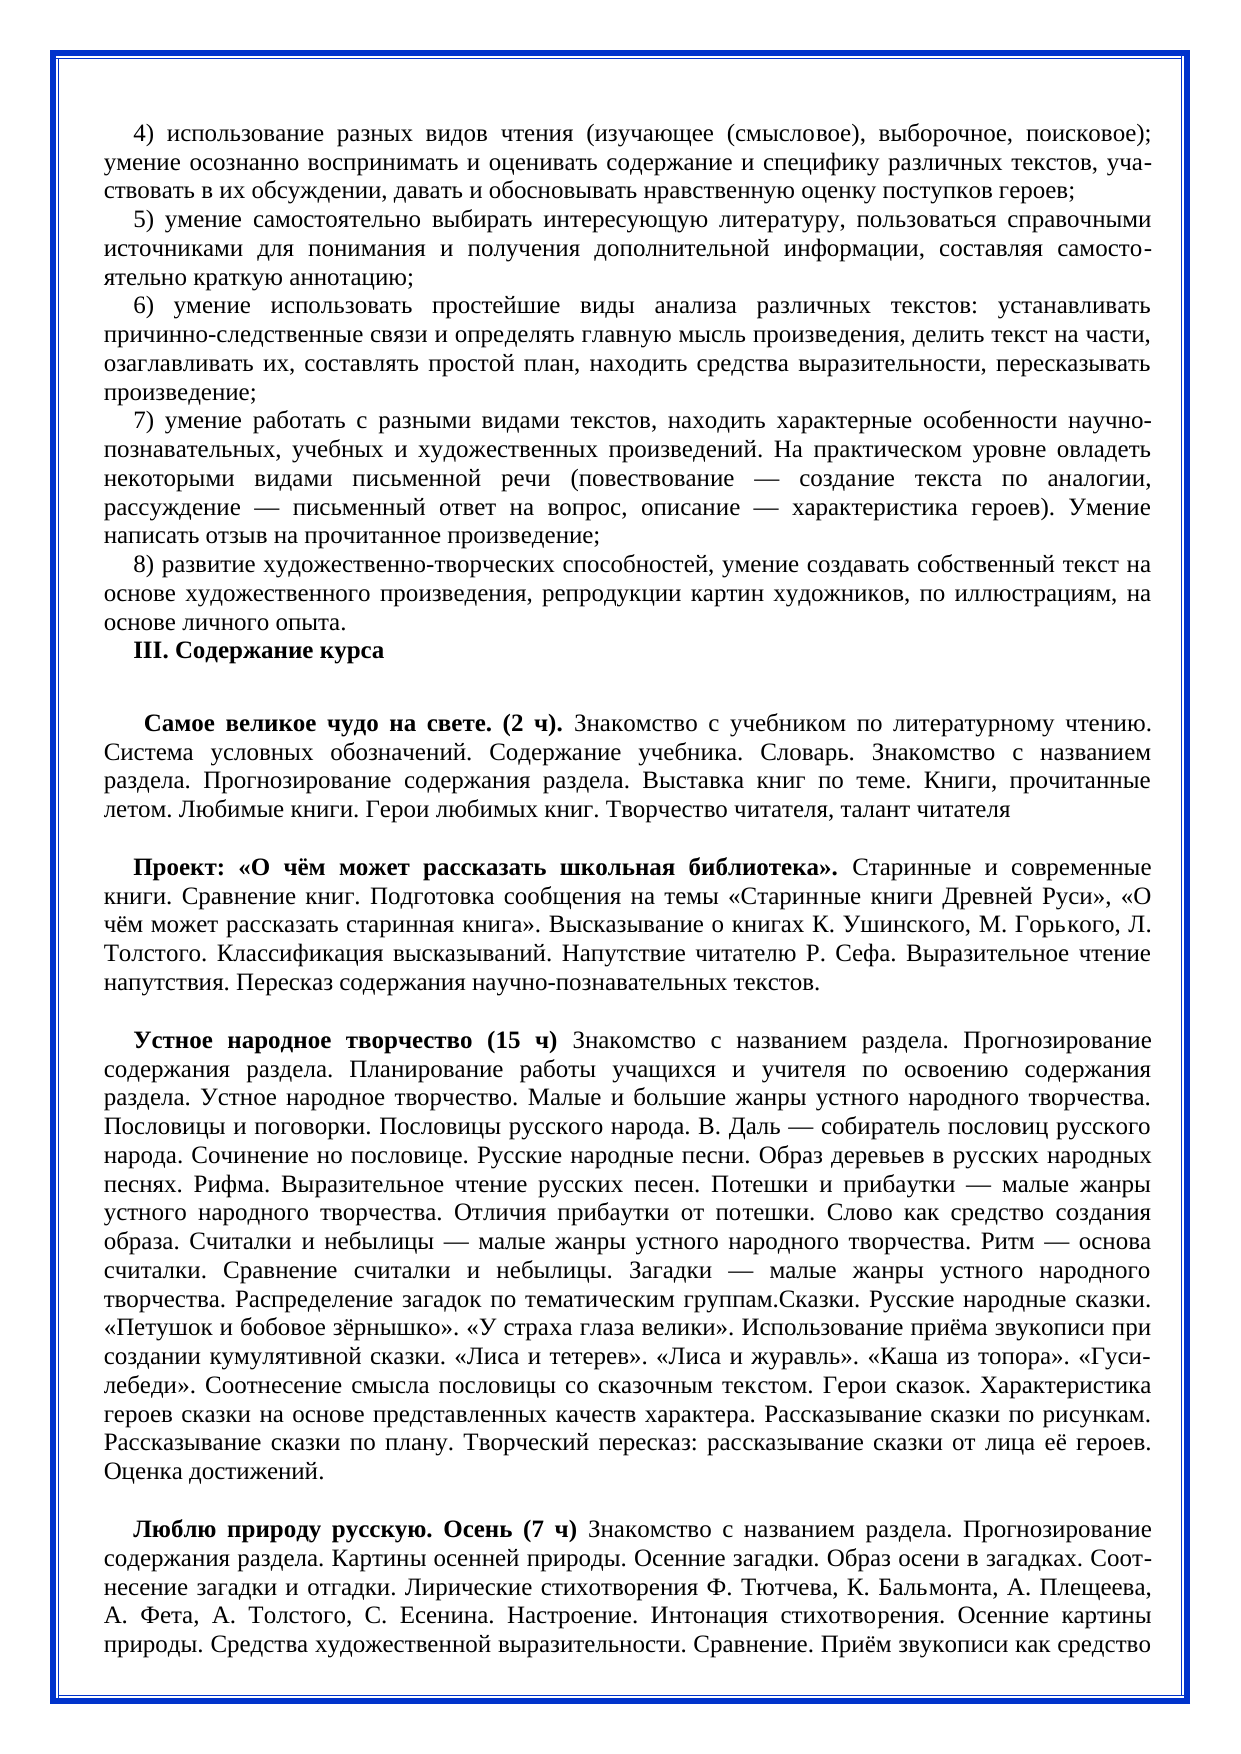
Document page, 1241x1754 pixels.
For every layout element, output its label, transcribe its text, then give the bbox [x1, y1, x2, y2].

text Самое великое чудо на свете. (2 ч). Знакомство с учебником по литературному чтению. Система условных обозначений. Содержание учебника. Словарь. Знакомство с названием раздела. Прогнозирование содержания раздела. Выставка книг по теме. Книги, прочитанные летом. Любимые книги. Герои любимых книг. Творчество читателя, талант читателя [103, 708, 1152, 823]
text 7) умение работать с разными видами текстов, находить характерные особенности научно-познавательных, учебных и художественных произведений. На практическом уровне овладеть некоторыми видами письменной речи (повествование — создание текста по аналогии, рассуждение — письменный ответ на вопрос, описание — характеристика героев). Умение написать отзыв на прочитанное произведение; [103, 406, 1152, 549]
text 5) умение самостоятельно выбирать интересующую литературу, пользоваться справочными источниками для понимания и получения дополнительной информации, составляя самостоятельно краткую аннотацию; [103, 204, 1152, 291]
text Устное народное творчество (15 ч) Знакомство с названием раздела. Прогнозирование содержания раздела. Планирование работы учащихся и учителя по освоению содержания раздела. Устное народное творчество. Малые и большие жанры устного народного творчества. Пословицы и поговорки. Пословицы русского народа. В. Даль — собиратель пословиц русского народа. Сочинение но пословице. Русские народные песни. Образ деревьев в русских народных песнях. Рифма. Выразительное чтение русских песен. Потешки и прибаутки — малые жанры устного народного творчества. Отличия прибаутки от потешки. Слово как средство создания образа. Считалки и небылицы — малые жанры устного народного творчества. Ритм — основа считалки. Сравнение считалки и небылицы. Загадки — малые жанры устного народного творчества. Распределение загадок по тематическим группам.Сказки. Русские народные сказки. «Петушок и бобовое зёрнышко». «У страха глаза велики». Использование приёма звукописи при создании кумулятивной сказки. «Лиса и тетерев». «Лиса и журавль». «Каша из топора». «Гуси-лебеди». Соотнесение смысла пословицы со сказочным текстом. Герои сказок. Характеристика героев сказки на основе представленных качеств характера. Рассказывание сказки по рисункам. Рассказывание сказки по плану. Творческий пересказ: рассказывание сказки от лица её героев. Оценка достижений. [103, 1025, 1152, 1485]
text 8) развитие художественно-творческих способностей, умение создавать собственный текст на основе художественного произведения, репродукции картин художников, по иллюстрациям, на основе личного опыта. [103, 549, 1152, 636]
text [103, 1514, 1152, 1658]
text Проект: «О чём может рассказать школьная библиотека». Старинные и современные книги. Сравнение книг. Подготовка сообщения на темы «Старинные книги Древней Руси», «О чём может рассказать старинная книга». Высказывание о книгах К. Ушинского, М. Горького, Л. Толстого. Классификация высказываний. Напутствие читателю Р. Сефа. Выразительное чтение напутствия. Пересказ содержания научно-познавательных текстов. [103, 852, 1152, 996]
text 4) использование разных видов чтения (изучающее (смысловое), выборочное, поисковое); умение осознанно воспринимать и оценивать содержание и специфику различных текстов, участвовать в их обсуждении, давать и обосновывать нравственную оценку поступков героев; [103, 118, 1152, 204]
text 6) умение использовать простейшие виды анализа различных текстов: устанавливать причинно-следственные связи и определять главную мысль произведения, делить текст на части, озаглавливать их, составлять простой план, находить средства выразительности, пересказывать произведение; [103, 291, 1152, 406]
text III. Содержание курса [103, 636, 1152, 664]
